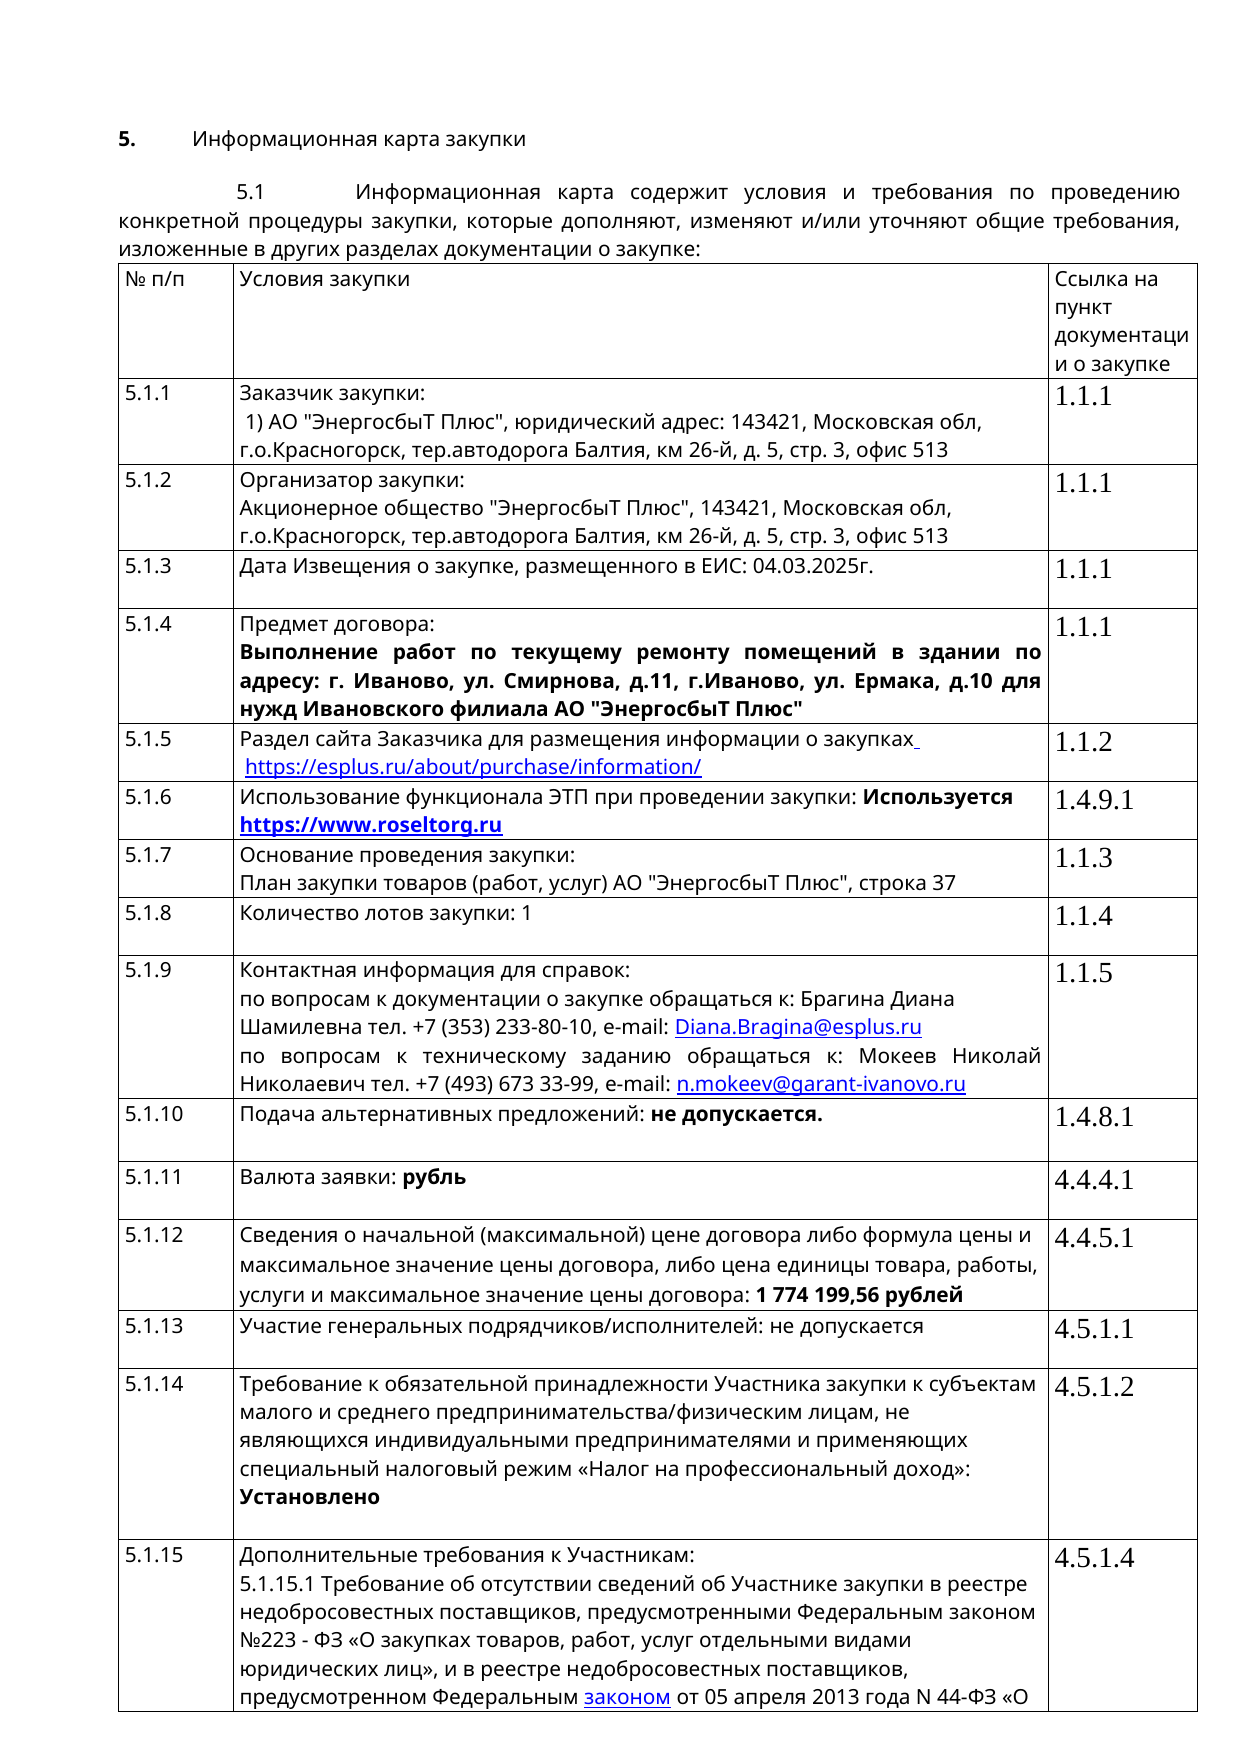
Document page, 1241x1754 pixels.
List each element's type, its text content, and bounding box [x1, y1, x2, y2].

table_cell [119, 1369, 233, 1539]
table_cell 1.1.3 [1049, 840, 1197, 897]
table_cell [119, 551, 233, 608]
table_cell [119, 1540, 233, 1711]
table_cell [119, 840, 233, 897]
table_cell [119, 1220, 233, 1310]
table_cell Раздел сайта Заказчика для размещения информации о закупках https://esplus.ru/about/purchase/information/ [234, 724, 1048, 781]
table_cell Подача альтернативных предложений: не допускается. [234, 1099, 1048, 1161]
table_cell 1.4.8.1 [1049, 1099, 1197, 1161]
table_header Ссылка на пункт документации о закупке [1049, 264, 1197, 377]
table_cell [119, 898, 233, 954]
table_cell [119, 379, 233, 464]
table_cell 1.1.2 [1049, 724, 1197, 781]
table_cell Предмет договора: Выполнение работ по текущему ремонту помещений в здании по адресу: г. Иваново, ул. Смирнова, д.11, г.Иваново, ул. Ермака, д.10 для нужд Ивановского филиала АО "ЭнергосбыТ Плюс" [234, 609, 1048, 723]
table_cell Контактная информация для справок: по вопросам к документации о закупке обращаться к: Брагина Диана Шамилевна тел. +7 (353) 233-80-10, e-mail: Diana.Bragina@esplus.ru по вопросам к техническому заданию обращаться к: Мокеев Николай Николаевич тел. +7 (493) 673 33-99, e-mail: n.mokeev@garant-ivanovo.ru [234, 956, 1048, 1098]
table_cell 4.5.1.4 [1049, 1540, 1197, 1711]
table_cell Дата Извещения о закупке, размещенного в ЕИС: 04.03.2025г. [234, 551, 1048, 608]
table_cell Заказчик закупки: 1) АО "ЭнергосбыТ Плюс", юридический адрес: 143421, Московская обл, г.о.Красногорск, тер.автодорога Балтия, км 26-й, д. 5, стр. 3, офис 513 [234, 379, 1048, 464]
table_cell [234, 1540, 1048, 1711]
table_cell [119, 956, 233, 1098]
table_cell 1.1.1 [1049, 379, 1197, 464]
table_cell [119, 782, 233, 839]
table_cell Участие генеральных подрядчиков/исполнителей: не допускается [234, 1311, 1048, 1368]
table_cell 1.1.5 [1049, 956, 1197, 1098]
table_cell 1.1.1 [1049, 551, 1197, 608]
table_cell 1.1.1 [1049, 609, 1197, 723]
table_cell 1.1.4 [1049, 898, 1197, 954]
subtitle Информационная карта закупки [118, 124, 1181, 152]
table_cell [119, 1162, 233, 1219]
table_cell Валюта заявки: рубль [234, 1162, 1048, 1219]
table_cell 1.1.1 [1049, 465, 1197, 550]
table_cell [119, 609, 233, 723]
table_cell [119, 1311, 233, 1368]
table_cell [119, 724, 233, 781]
table_cell 1.4.9.1 [1049, 782, 1197, 839]
table_cell Организатор закупки: Акционерное общество "ЭнергосбыТ Плюс", 143421, Московская обл, г.о.Красногорск, тер.автодорога Балтия, км 26-й, д. 5, стр. 3, офис 513 [234, 465, 1048, 550]
table_cell [119, 465, 233, 550]
table_cell [119, 1099, 233, 1161]
table_cell 4.4.4.1 [1049, 1162, 1197, 1219]
text 5.1 Информационная карта содержит условия и требования по проведению конкретной процедуры закупки, которые дополняют, изменяют и/или уточняют общие требования, изложенные в других разделах документации о закупке: [118, 177, 1181, 263]
table_cell Основание проведения закупки: План закупки товаров (работ, услуг) АО "ЭнергосбыТ Плюс", строка 37 [234, 840, 1048, 897]
table_cell 4.5.1.1 [1049, 1311, 1197, 1368]
table_cell 4.4.5.1 [1049, 1220, 1197, 1310]
table_header Условия закупки [234, 264, 1048, 377]
table_cell 4.5.1.2 [1049, 1369, 1197, 1539]
table_header № п/п [119, 264, 233, 377]
table_cell Требование к обязательной принадлежности Участника закупки к субъектам малого и среднего предпринимательства/физическим лицам, не являющихся индивидуальными предпринимателями и применяющих специальный налоговый режим «Налог на профессиональный доход»: Установлено [234, 1369, 1048, 1539]
table_cell Количество лотов закупки: 1 [234, 898, 1048, 954]
table_cell Сведения о начальной (максимальной) цене договора либо формула цены и максимальное значение цены договора, либо цена единицы товара, работы, услуги и максимальное значение цены договора: 1 774 199,56 рублей [234, 1220, 1048, 1310]
table_cell Использование функционала ЭТП при проведении закупки: Используется https://www.roseltorg.ru [234, 782, 1048, 839]
